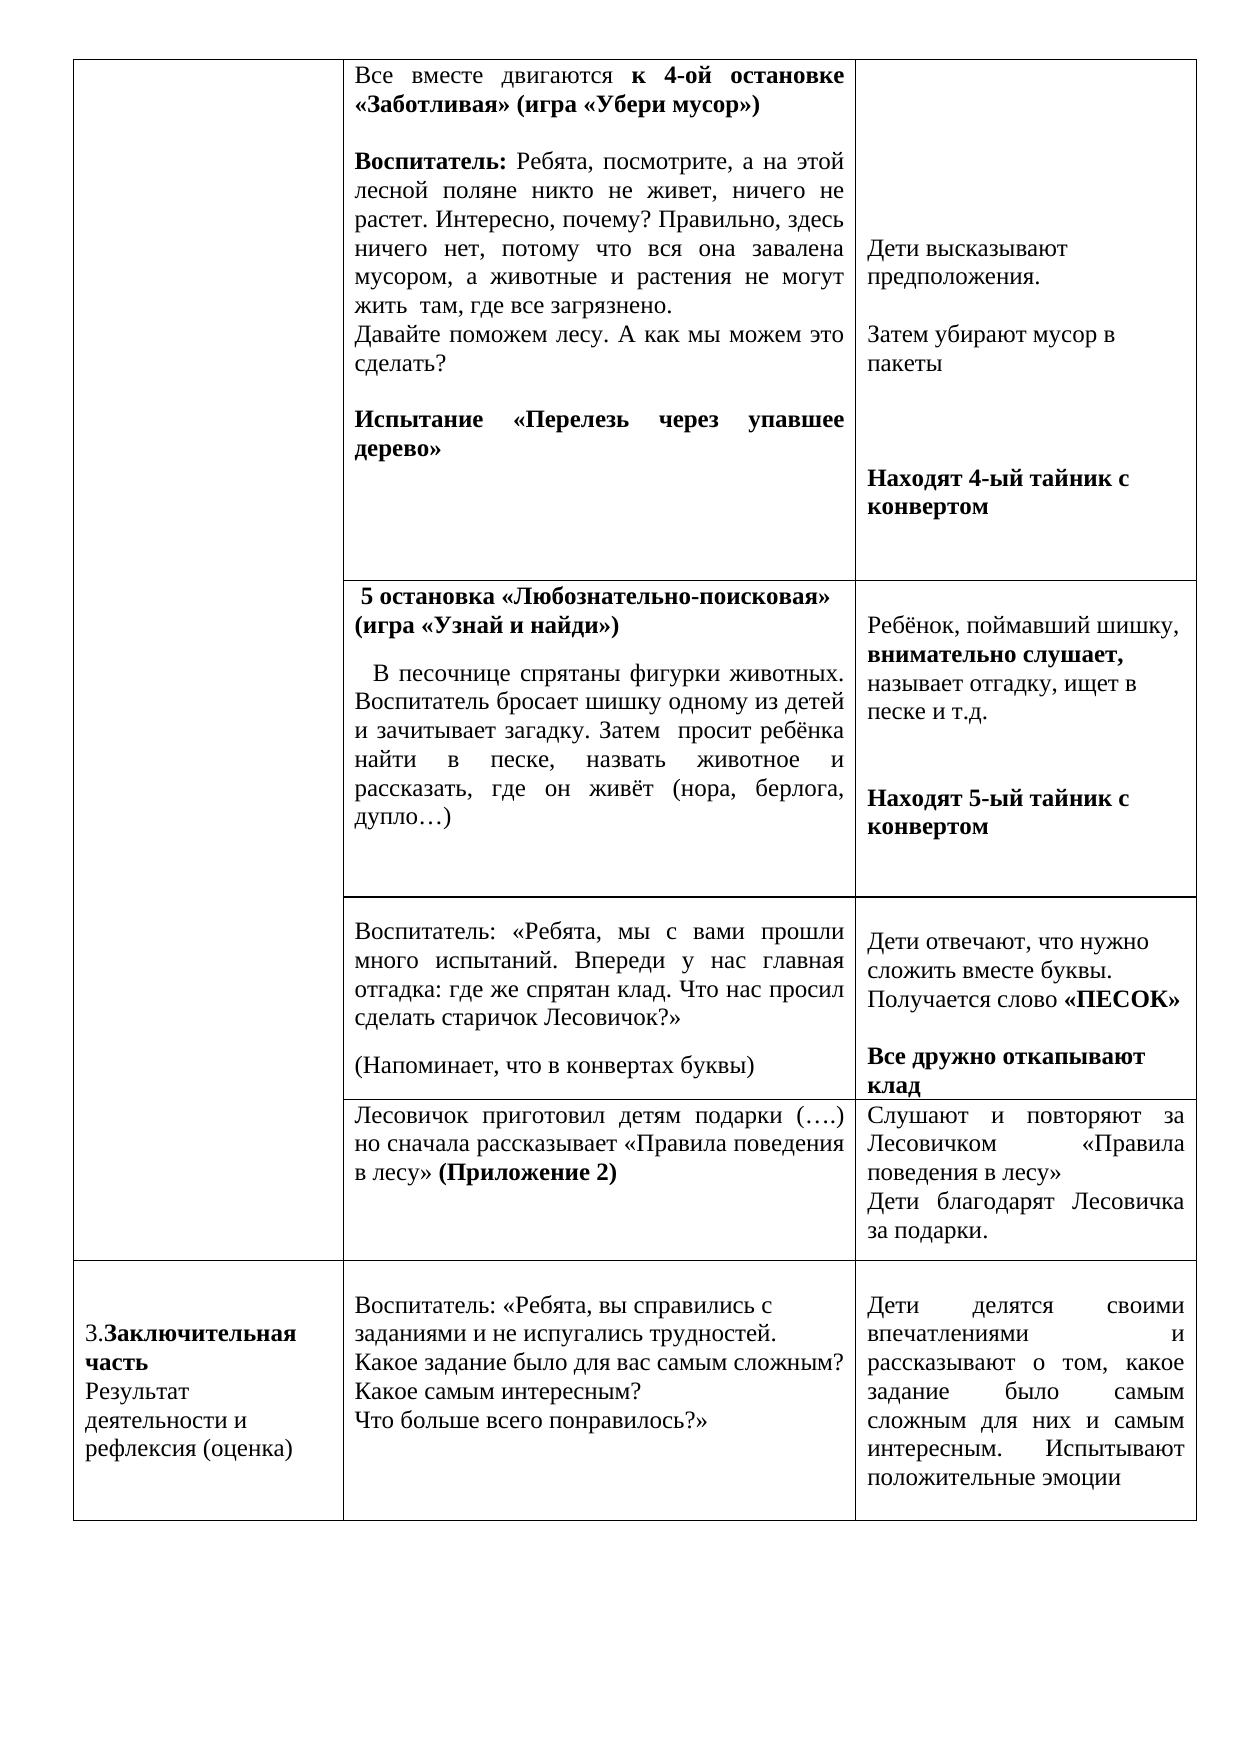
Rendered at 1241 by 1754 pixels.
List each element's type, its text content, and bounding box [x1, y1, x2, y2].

table_cell 5 остановка «Любознательно-поисковая» (игра «Узнай и найди») В песочнице спрятаны фигурки животных. Воспитатель бросает шишку одному из детей и зачитывает загадку. Затем просит ребёнка найти в песке, назвать животное и рассказать, где он живёт (нора, берлога, дупло…) [344, 581, 855, 896]
table_cell Слушают и повторяют за Лесовичком «Правила поведения в лесу» Дети благодарят Лесовичка за подарки. [856, 1100, 1196, 1260]
table_cell Воспитатель: «Ребята, вы справились с заданиями и не испугались трудностей. Какое задание было для вас самым сложным? Какое самым интересным? Что больше всего понравилось?» [344, 1261, 855, 1520]
table_cell Дети отвечают, что нужно сложить вместе буквы. Получается слово «ПЕСОК» Все дружно откапывают клад [856, 898, 1196, 1099]
table_cell Лесовичок приготовил детям подарки (….) но сначала рассказывает «Правила поведения в лесу» (Приложение 2) [344, 1100, 855, 1260]
table_cell Воспитатель: «Ребята, мы с вами прошли много испытаний. Впереди у нас главная отгадка: где же спрятан клад. Что нас просил сделать старичок Лесовичок?» (Напоминает, что в конвертах буквы) [344, 898, 855, 1099]
table_cell 3.Заключительная часть Результат деятельности и рефлексия (оценка) [74, 1261, 343, 1520]
table_cell Дети делятся своими впечатлениями и рассказывают о том, какое задание было самым сложным для них и самым интересным. Испытывают положительные эмоции [856, 1261, 1196, 1520]
table_cell Все вместе двигаются к 4-ой остановке «Заботливая» (игра «Убери мусор») Воспитатель: Ребята, посмотрите, а на этой лесной поляне никто не живет, ничего не растет. Интересно, почему? Правильно, здесь ничего нет, потому что вся она завалена мусором, а животные и растения не могут жить там, где все загрязнено. Давайте поможем лесу. А как мы можем это сделать? Испытание «Перелезь через упавшее дерево» [344, 60, 855, 580]
table_cell Дети высказывают предположения. Затем убирают мусор в пакеты Находят 4-ый тайник с конвертом [856, 60, 1196, 580]
table_cell Ребёнок, поймавший шишку, внимательно слушает, называет отгадку, ищет в песке и т.д. Находят 5-ый тайник с конвертом [856, 581, 1196, 896]
